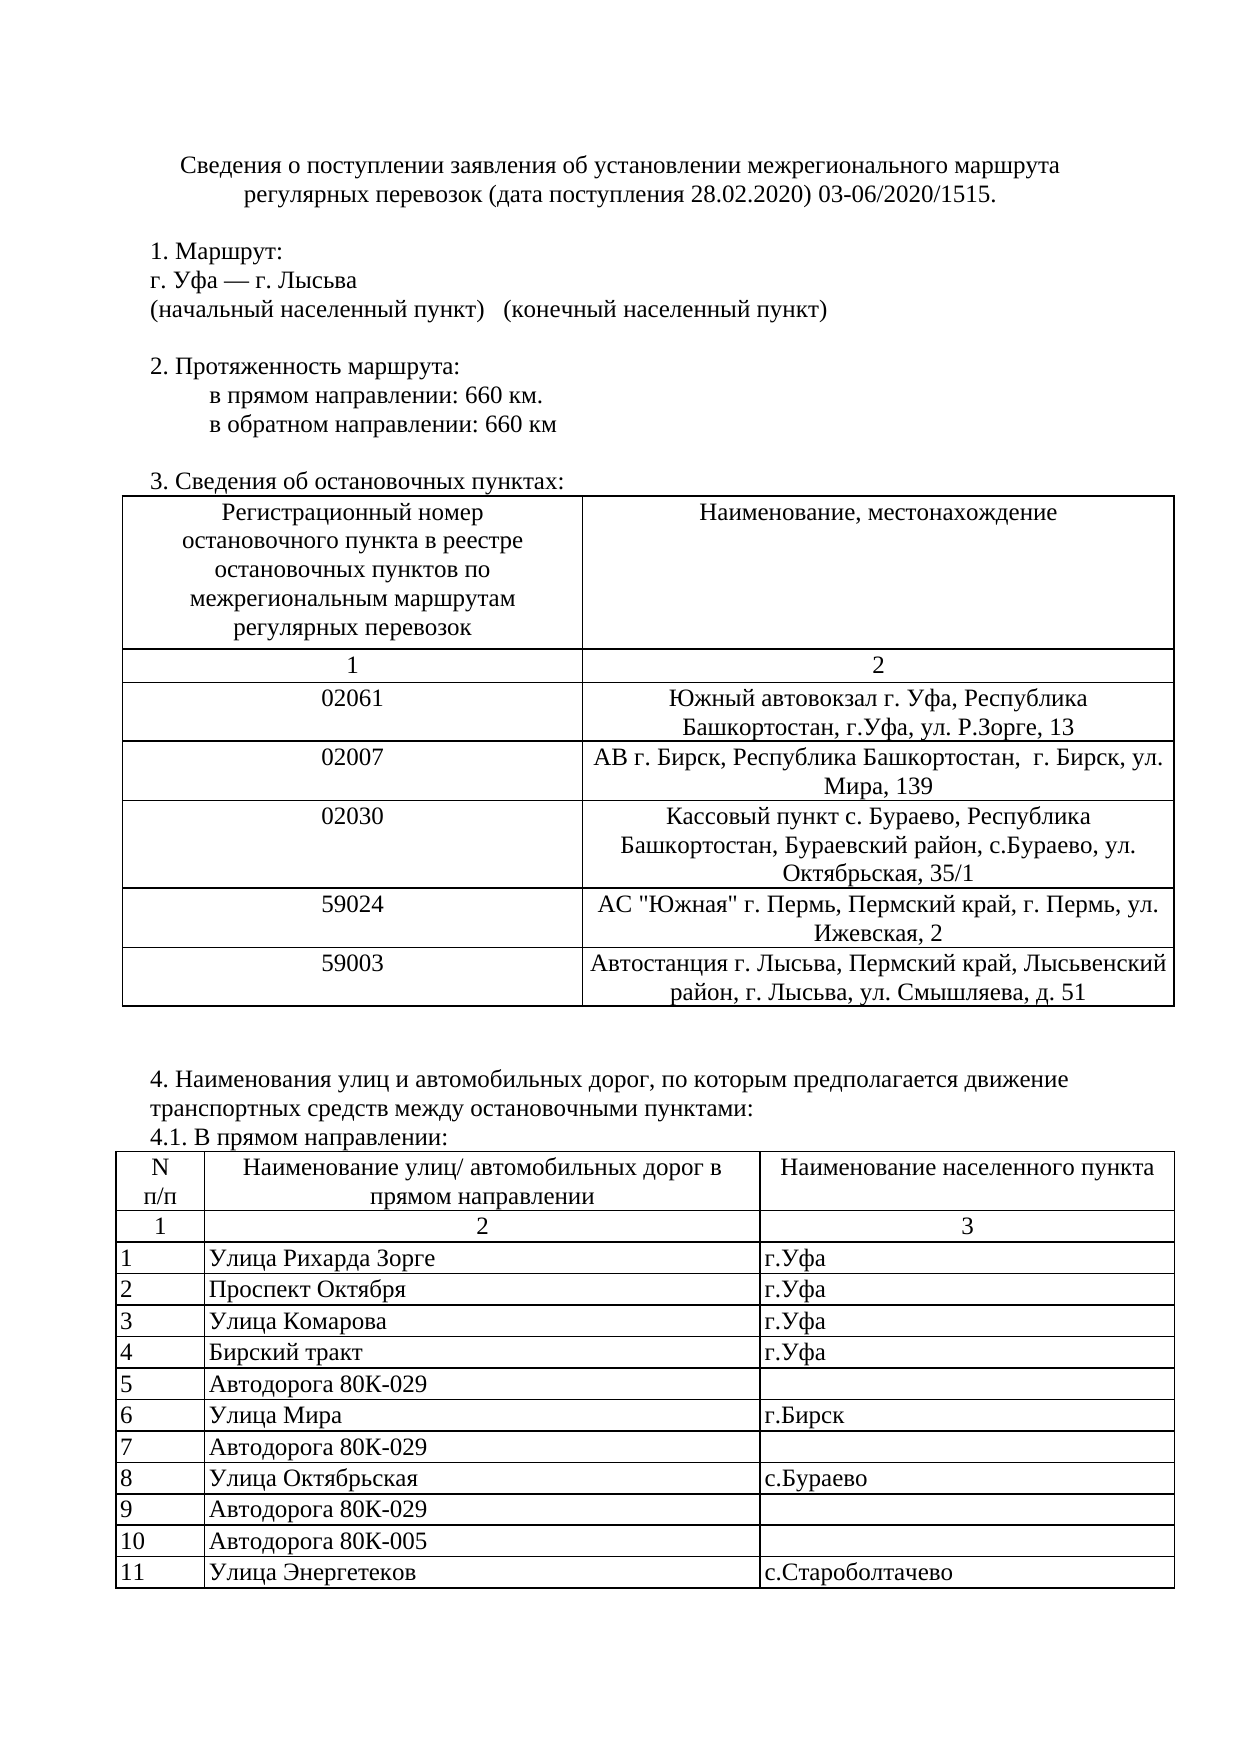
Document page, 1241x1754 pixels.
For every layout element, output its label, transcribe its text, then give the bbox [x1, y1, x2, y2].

table_cell Проспект Октября [205, 1274, 759, 1304]
table_header Наименование населенного пункта [761, 1152, 1174, 1210]
table_cell [761, 1432, 1174, 1461]
table_cell с.Бураево [761, 1463, 1174, 1493]
table_cell Бирский тракт [205, 1337, 759, 1367]
text 1. Маршрут: [150, 236, 1090, 265]
table_cell 59003 [123, 948, 582, 1005]
table_cell 02030 [123, 801, 582, 887]
table_cell АС "Южная" г. Пермь, Пермский край, г. Пермь, ул. Ижевская, 2 [583, 889, 1173, 946]
table_cell 5 [117, 1369, 204, 1398]
text г. Уфа — г. Лысьва [150, 265, 1090, 294]
table_cell 11 [117, 1557, 204, 1587]
table_cell Южный автовокзал г. Уфа, Республика Башкортостан, г.Уфа, ул. Р.Зорге, 13 [583, 683, 1173, 740]
table_cell Автодорога 80К-005 [205, 1526, 759, 1556]
table_header Наименование, местонахождение [583, 497, 1173, 648]
text 4. Наименования улиц и автомобильных дорог, по которым предполагается движение транспортных средств между остановочными пунктами: [150, 1064, 1090, 1122]
text в прямом направлении: 660 км. [150, 380, 1090, 409]
table_cell Улица Комарова [205, 1306, 759, 1336]
table_cell г.Уфа [761, 1337, 1174, 1367]
text Сведения о поступлении заявления об установлении межрегионального маршрута регулярных перевозок (дата поступления 28.02.2020) 03-06/2020/1515. [150, 150, 1090, 207]
table_cell 9 [117, 1495, 204, 1524]
table_cell 1 [117, 1211, 204, 1241]
table_cell 02061 [123, 683, 582, 740]
table_cell Автодорога 80К-029 [205, 1369, 759, 1398]
table_cell г.Уфа [761, 1306, 1174, 1336]
table_header Наименование улиц/ автомобильных дорог в прямом направлении [205, 1152, 759, 1210]
table_cell с.Староболтачево [761, 1557, 1174, 1587]
table_cell 2 [583, 650, 1173, 681]
table_cell 8 [117, 1463, 204, 1493]
table_cell 1 [117, 1243, 204, 1273]
table_cell 7 [117, 1432, 204, 1461]
table_cell Улица Энергетеков [205, 1557, 759, 1587]
table_cell Автодорога 80К-029 [205, 1432, 759, 1461]
table_cell 02007 [123, 742, 582, 799]
text 2. Протяженность маршрута: [150, 351, 1090, 380]
table_cell [761, 1369, 1174, 1398]
text в обратном направлении: 660 км [150, 409, 1090, 437]
table_cell 59024 [123, 889, 582, 946]
table_cell 1 [123, 650, 582, 681]
table_cell Улица Рихарда Зорге [205, 1243, 759, 1273]
table_cell Автостанция г. Лысьва, Пермский край, Лысьвенский район, г. Лысьва, ул. Смышляева, д. 51 [583, 948, 1173, 1005]
table_cell 3 [117, 1306, 204, 1336]
table_cell 2 [117, 1274, 204, 1304]
table_cell Кассовый пункт с. Бураево, Республика Башкортостан, Бураевский район, с.Бураево, ул. Октябрьская, 35/1 [583, 801, 1173, 887]
table_cell 2 [205, 1211, 759, 1241]
table_cell г.Уфа [761, 1274, 1174, 1304]
table_cell г.Уфа [761, 1243, 1174, 1273]
table_cell Автодорога 80К-029 [205, 1495, 759, 1524]
table_header Регистрационный номер остановочного пункта в реестре остановочных пунктов по межрегиональным маршрутам регулярных перевозок [123, 497, 582, 648]
table_cell 10 [117, 1526, 204, 1556]
text 3. Сведения об остановочных пунктах: [150, 466, 1090, 495]
table_cell 4 [117, 1337, 204, 1367]
table_cell [761, 1526, 1174, 1556]
table_cell Улица Мира [205, 1400, 759, 1430]
text 4.1. В прямом направлении: [150, 1122, 1090, 1151]
table_cell г.Бирск [761, 1400, 1174, 1430]
table_header N п/п [117, 1152, 204, 1210]
text (начальный населенный пункт) (конечный населенный пункт) [150, 294, 1090, 322]
table_cell 3 [761, 1211, 1174, 1241]
table_cell АВ г. Бирск, Республика Башкортостан, г. Бирск, ул. Мира, 139 [583, 742, 1173, 799]
table_cell [761, 1495, 1174, 1524]
table_cell Улица Октябрьская [205, 1463, 759, 1493]
table_cell 6 [117, 1400, 204, 1430]
